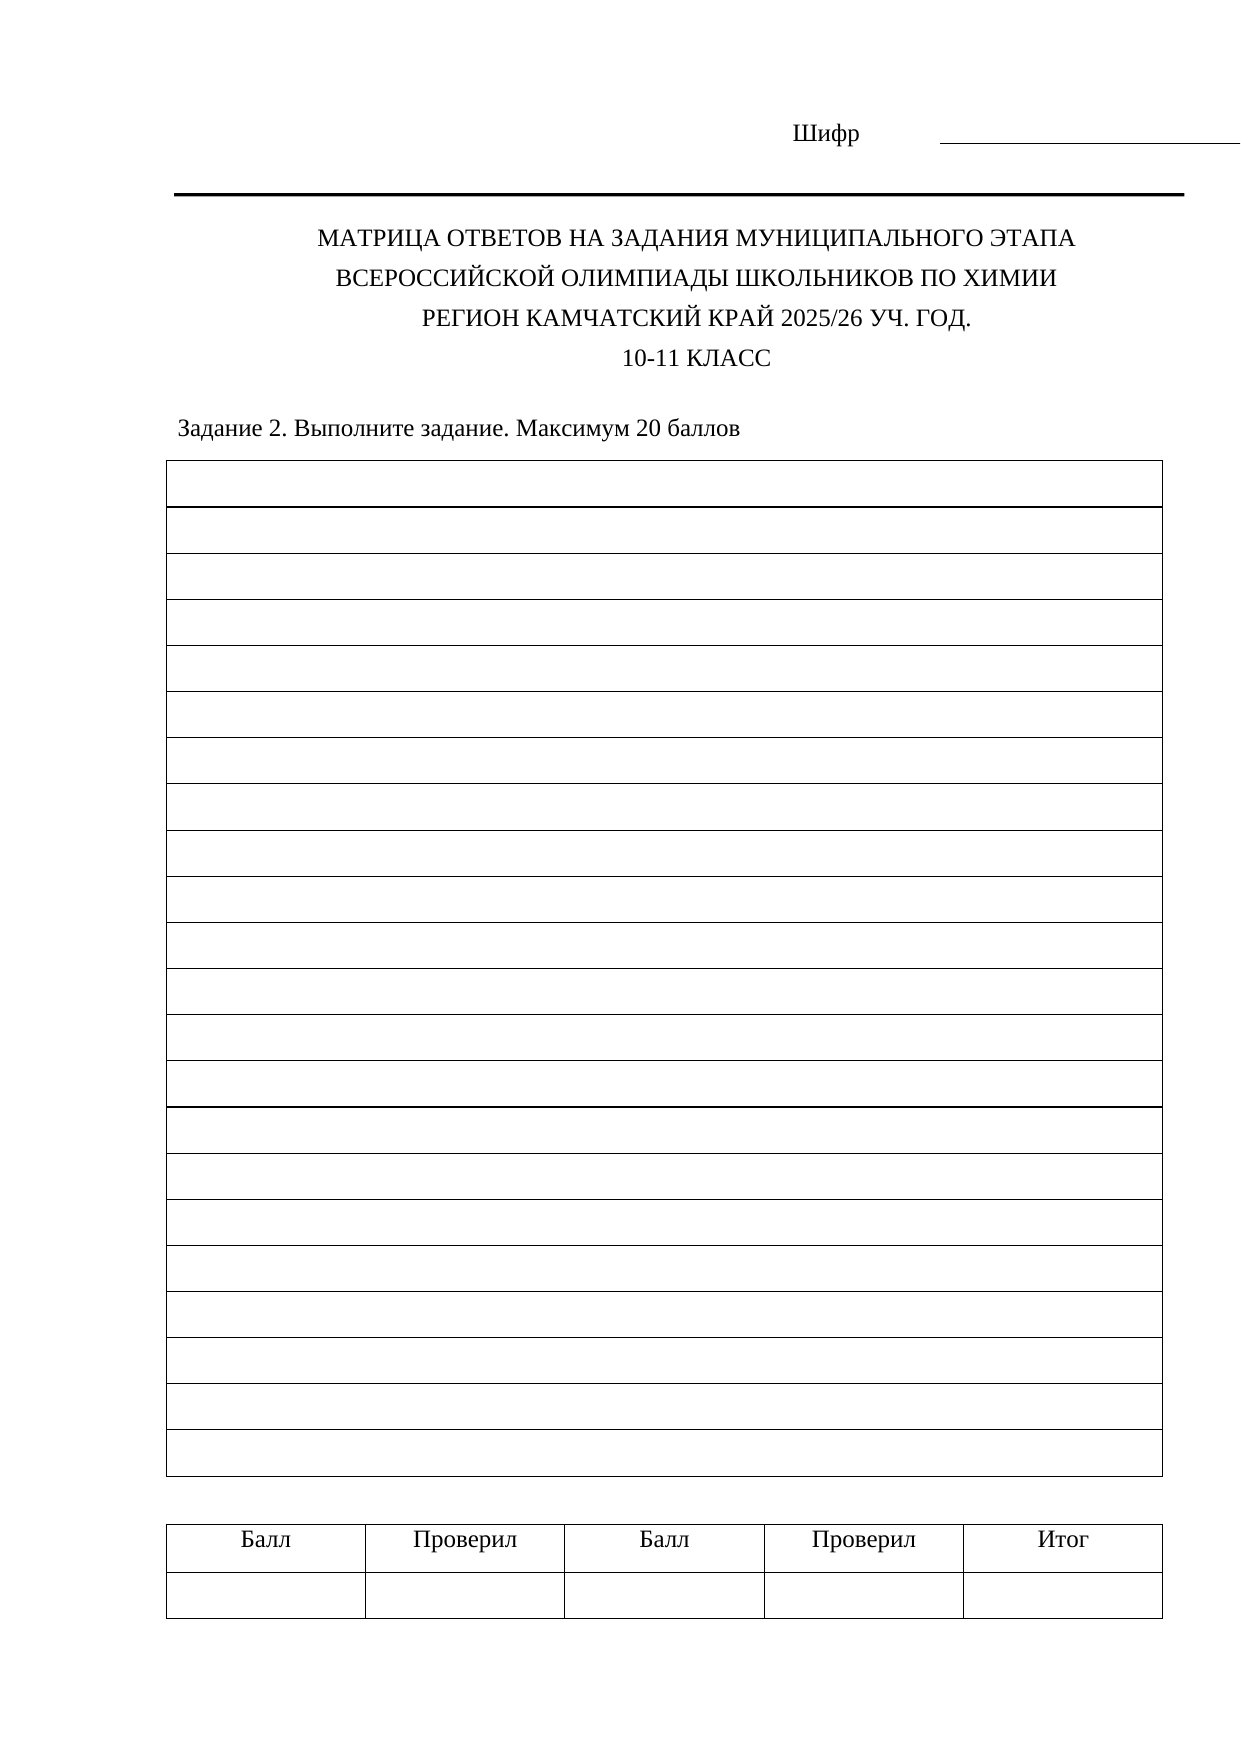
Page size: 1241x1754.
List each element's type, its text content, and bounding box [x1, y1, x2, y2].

table_cell [167, 738, 1162, 783]
table_cell [167, 1200, 1162, 1245]
table_cell [964, 1573, 1162, 1618]
table_cell [167, 1246, 1162, 1291]
table_cell [167, 600, 1162, 645]
table_cell [167, 646, 1162, 691]
table_cell [167, 877, 1162, 922]
table_cell [167, 1108, 1162, 1152]
table_header [167, 461, 1162, 506]
table_cell [167, 1430, 1162, 1476]
table_cell [167, 1015, 1162, 1060]
table_cell [167, 784, 1162, 829]
table_cell [366, 1573, 564, 1618]
table_cell [167, 1573, 365, 1618]
table_cell [167, 831, 1162, 876]
text Регион Камчатский край 2025/26 уч. год. [212, 303, 1181, 332]
table_cell [167, 554, 1162, 599]
table_cell [565, 1573, 764, 1618]
table_header Проверил [366, 1525, 564, 1572]
table_cell [167, 1338, 1162, 1383]
text 10-11 класс [212, 343, 1181, 372]
text Матрица ответов на задания муниципального этапа [212, 226, 1181, 251]
table_cell [167, 692, 1162, 737]
table_header Балл [167, 1525, 365, 1572]
table_cell [167, 923, 1162, 968]
table_header Итог [964, 1525, 1162, 1572]
text Шифр [792, 118, 1181, 147]
table_cell [167, 1384, 1162, 1429]
table_cell [167, 1154, 1162, 1199]
table_header Балл [565, 1525, 764, 1572]
table_header Проверил [765, 1525, 963, 1572]
table_cell [167, 508, 1162, 553]
text Задание 2. Выполните задание. Максимум 20 баллов [177, 413, 1181, 441]
table_cell [167, 1061, 1162, 1106]
table_cell [765, 1573, 963, 1618]
table_cell [167, 969, 1162, 1014]
table_cell [167, 1292, 1162, 1337]
text всероссийской олимпиады школьников по химии [211, 263, 1181, 292]
